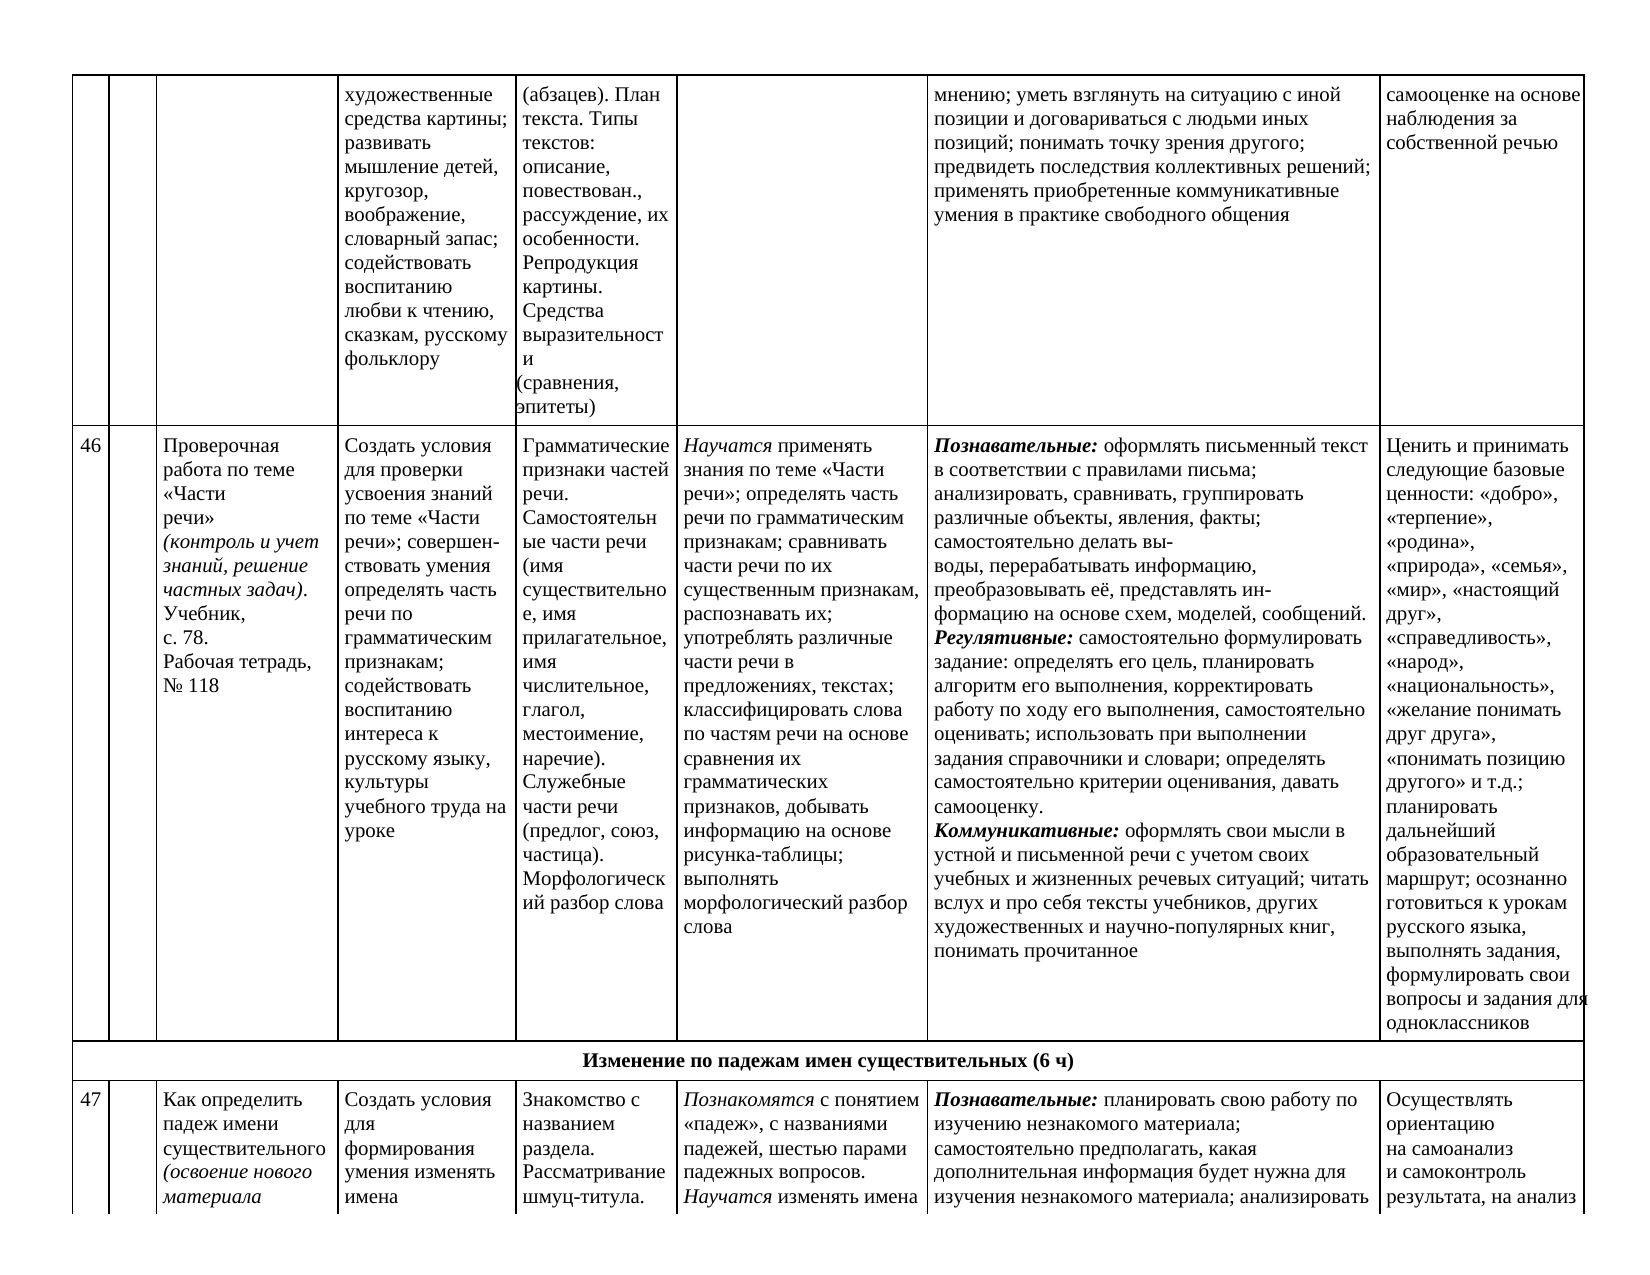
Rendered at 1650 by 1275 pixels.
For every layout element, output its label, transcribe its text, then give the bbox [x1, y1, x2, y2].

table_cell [928, 76, 1379, 425]
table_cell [157, 76, 337, 425]
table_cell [339, 1081, 515, 1214]
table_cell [1381, 76, 1583, 425]
table_cell [110, 76, 156, 425]
table_cell Проверочная работа по теме «Части речи» (контроль и учет знаний, решение частных задач). Учебник, с. 78. Рабочая тетрадь, № 118 [157, 426, 337, 1040]
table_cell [339, 76, 515, 425]
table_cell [157, 1081, 337, 1214]
table_cell Познавательные: оформлять письменный текст в соответствии с правилами письма; анализировать, сравнивать, группировать различные объекты, явления, факты; самостоятельно делать вы- воды, перерабатывать информацию, преобразовывать её, представлять ин- формацию на основе схем, моделей, сообщений. Регулятивные: самостоятельно формулировать задание: определять его цель, планировать алгоритм его выполнения, корректировать работу по ходу его выполнения, самостоятельно оценивать; использовать при выполнении задания справочники и словари; определять самостоятельно критерии оценивания, давать самооценку. Коммуникативные: оформлять свои мысли в устной и письменной речи с учетом своих учебных и жизненных речевых ситуаций; читать вслух и про себя тексты учебников, других художественных и научно-популярных книг, понимать прочитанное [928, 426, 1379, 1040]
table_cell 47 [73, 1081, 108, 1214]
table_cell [517, 1081, 676, 1214]
table_cell Научатся применять знания по теме «Части речи»; определять часть речи по грамматическим признакам; сравнивать части речи по их существенным признакам, распознавать их; употреблять различные части речи в предложениях, текстах; классифицировать слова по частям речи на основе сравнения их грамматических признаков, добывать информацию на основе рисунка-таблицы; выполнять морфологический разбор слова [678, 426, 927, 1040]
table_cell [928, 1081, 1379, 1214]
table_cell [678, 76, 927, 425]
table_cell Изменение по падежам имен существительных (6 ч) [73, 1042, 1583, 1079]
table_cell Создать условия для проверки усвоения знаний по теме «Части речи»; совершен- ствовать умения определять часть речи по грамматическим признакам; содействовать воспитанию интереса к русскому языку, культуры учебного труда на уроке [339, 426, 515, 1040]
table_cell [110, 426, 156, 1040]
table_cell [110, 1081, 156, 1214]
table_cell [517, 76, 676, 425]
table_cell Ценить и принимать следующие базовые ценности: «добро», «терпение», «родина», «природа», «семья», «мир», «настоящий друг», «справедливость», «народ», «национальность», «желание понимать друг друга», «понимать позицию другого» и т.д.; планировать дальнейший образовательный маршрут; осознанно готовиться к урокам русского языка, выполнять задания, формулировать свои вопросы и задания для одноклассников [1381, 426, 1583, 1040]
table_cell 46 [73, 426, 108, 1040]
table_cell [1381, 1081, 1583, 1214]
table_cell Грамматические признаки частей речи. Самостоятельные части речи (имя существительное, имя прилагательное, имя числительное, глагол, местоимение, наречие). Служебные части речи (предлог, союз, частица). Морфологический разбор слова [517, 426, 676, 1040]
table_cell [678, 1081, 927, 1214]
table_cell 45 [73, 76, 108, 425]
